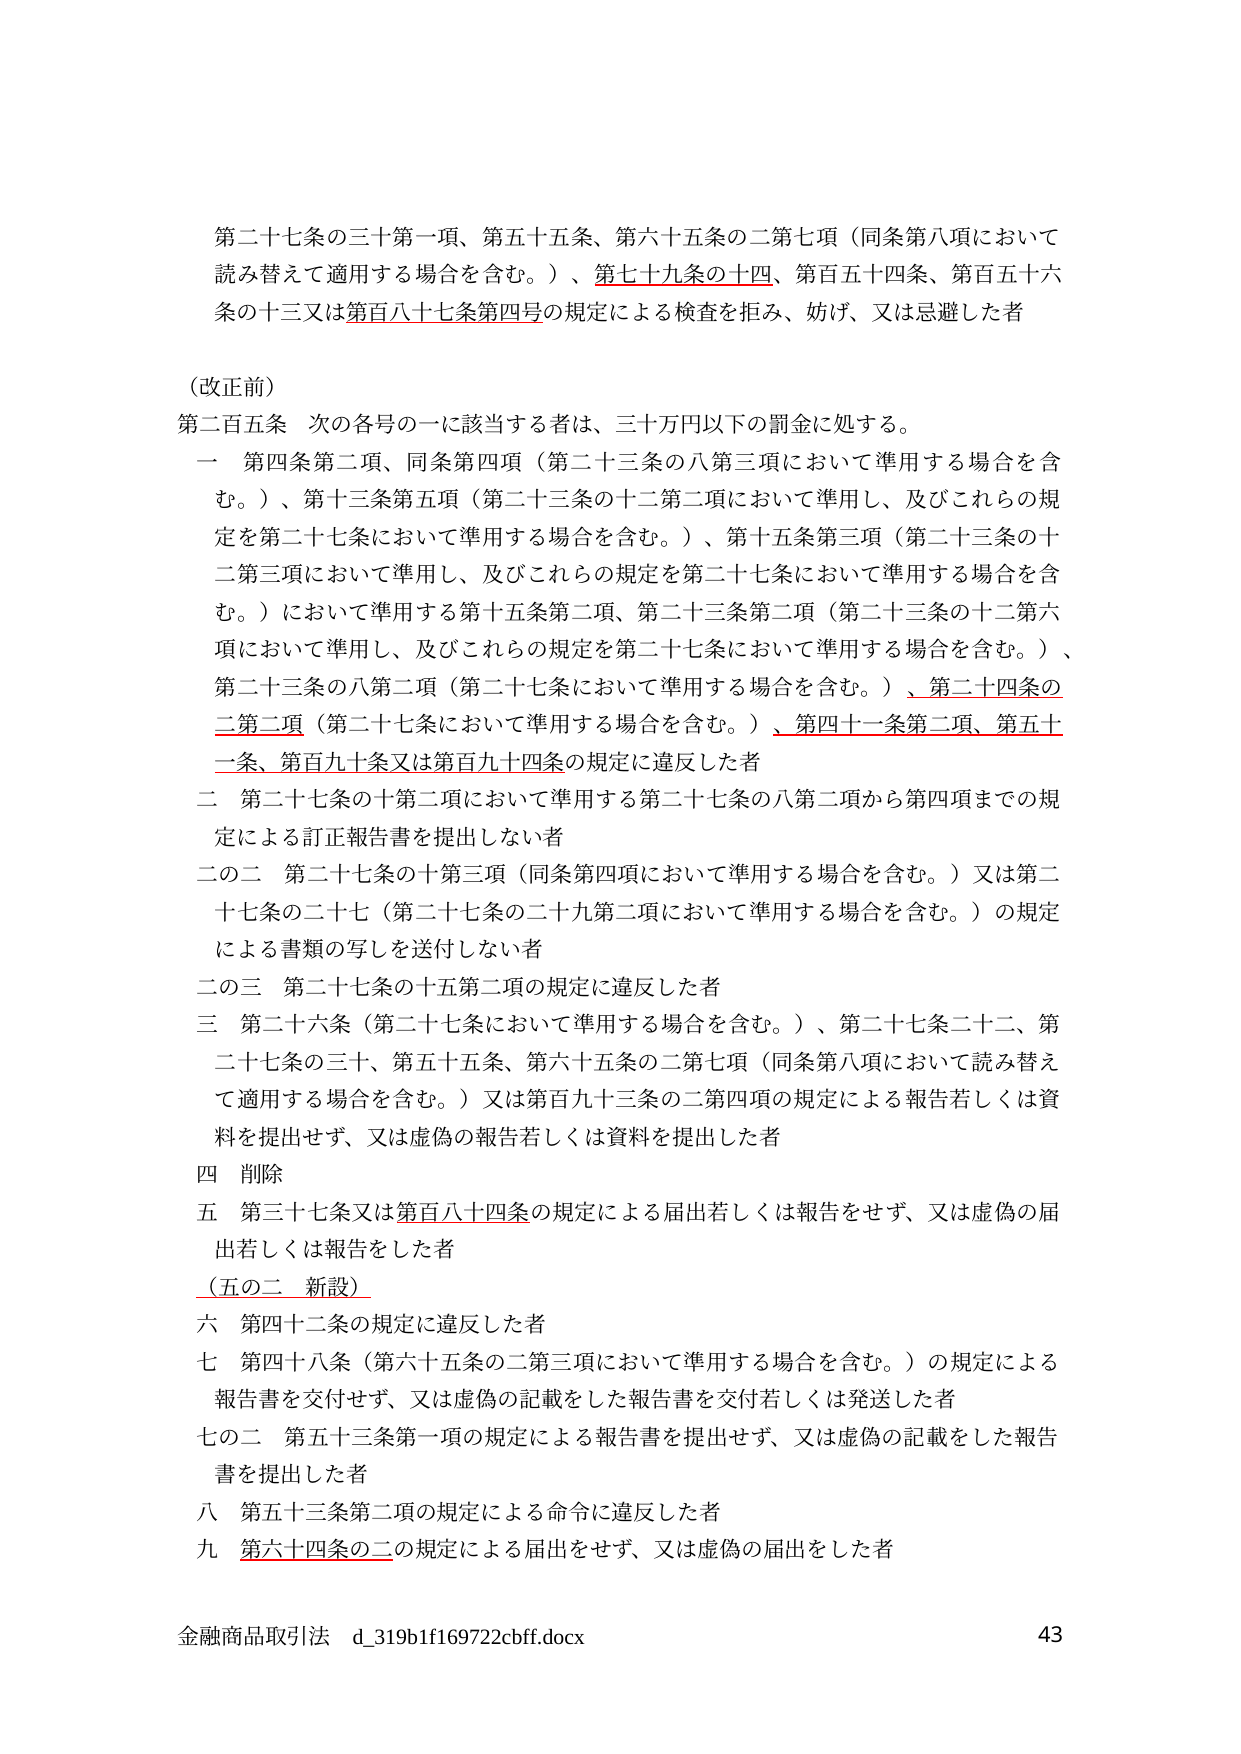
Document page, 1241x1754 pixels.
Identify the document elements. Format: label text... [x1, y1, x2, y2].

text 二の三 第二十七条の十五第二項の規定に違反した者 [196, 967, 1063, 1004]
text 四 削除 [196, 1154, 1063, 1192]
text （改正前） [177, 367, 1063, 404]
text 九 第六十四条の二の規定による届出をせず、又は虚偽の届出をした者 [196, 1529, 1063, 1567]
text （五の二 新設） [196, 1267, 1063, 1304]
text 八 第五十三条第二項の規定による命令に違反した者 [196, 1492, 1063, 1529]
text 二 第二十七条の十第二項において準用する第二十七条の八第二項から第四項までの規定による訂正報告書を提出しない者 [196, 779, 1063, 854]
text 六 第四十二条の規定に違反した者 [196, 1304, 1063, 1342]
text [196, 217, 1063, 329]
text 一 第四条第二項、同条第四項（第二十三条の八第三項において準用する場合を含む。）、第十三条第五項（第二十三条の十二第二項において準用し、及びこれらの規定を第二十七条において準用する場合を含む。）、第十五条第三項（第二十三条の十二第三項において準用し、及びこれらの規定を第二十七条において準用する場合を含む。）において準用する第十五条第二項、第二十三条第二項（第二十三条の十二第六項において準用し、及びこれらの規定を第二十七条において準用する場合を含む。）、第二十三条の八第二項（第二十七条において準用する場合を含む。）、第二十四条の二第二項（第二十七条において準用する場合を含む。）、第四十一条第二項、第五十一条、第百九十条又は第百九十四条の規定に違反した者 [196, 442, 1063, 779]
text 二の二 第二十七条の十第三項（同条第四項において準用する場合を含む。）又は第二十七条の二十七（第二十七条の二十九第二項において準用する場合を含む。）の規定による書類の写しを送付しない者 [196, 854, 1063, 967]
text 五 第三十七条又は第百八十四条の規定による届出若しくは報告をせず、又は虚偽の届出若しくは報告をした者 [196, 1192, 1063, 1267]
text 三 第二十六条（第二十七条において準用する場合を含む。）、第二十七条二十二、第二十七条の三十、第五十五条、第六十五条の二第七項（同条第八項において読み替えて適用する場合を含む。）又は第百九十三条の二第四項の規定による報告若しくは資料を提出せず、又は虚偽の報告若しくは資料を提出した者 [196, 1004, 1063, 1154]
text 第二百五条 次の各号の一に該当する者は、三十万円以下の罰金に処する。 [177, 404, 1063, 442]
text 七の二 第五十三条第一項の規定による報告書を提出せず、又は虚偽の記載をした報告書を提出した者 [196, 1417, 1063, 1492]
text 七 第四十八条（第六十五条の二第三項において準用する場合を含む。）の規定による報告書を交付せず、又は虚偽の記載をした報告書を交付若しくは発送した者 [196, 1342, 1063, 1417]
